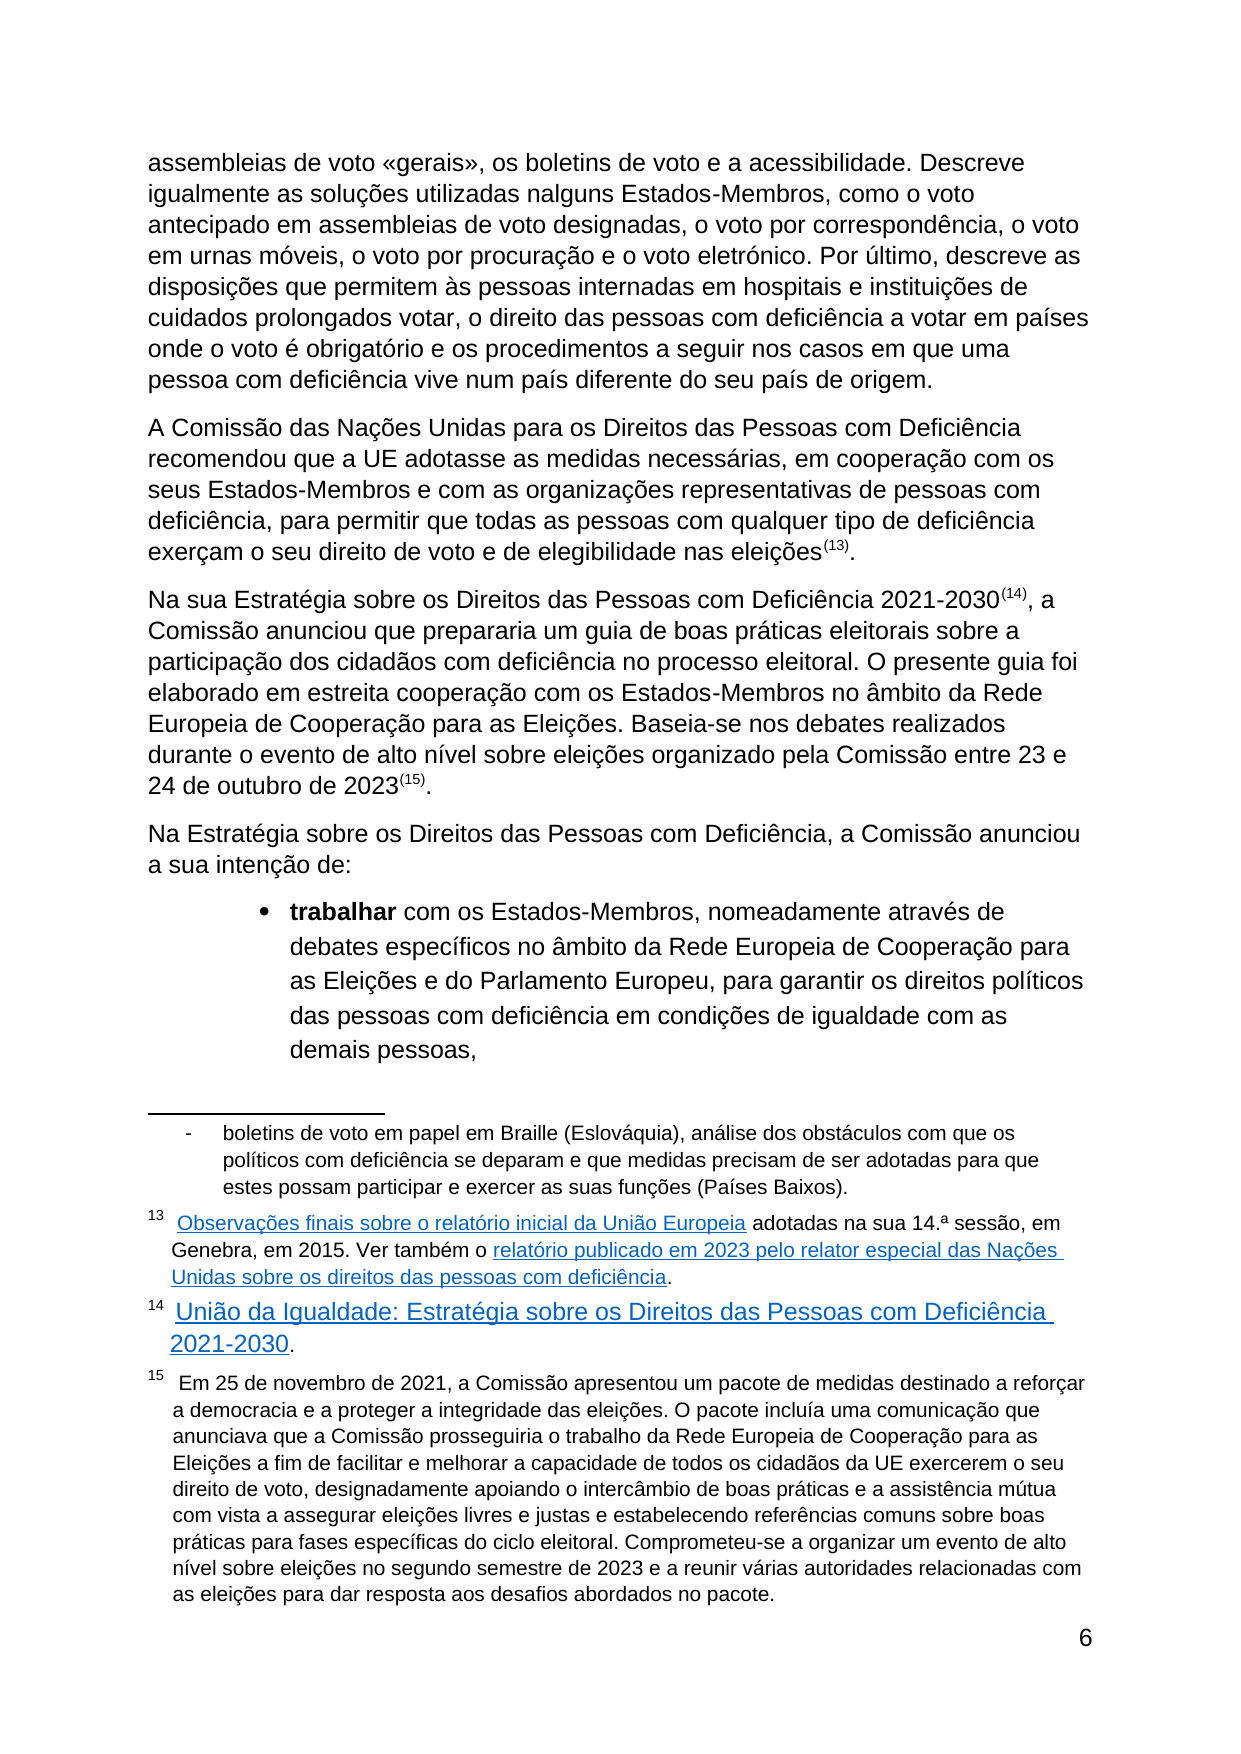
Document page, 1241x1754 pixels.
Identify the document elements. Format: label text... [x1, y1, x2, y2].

list trabalhar com os Estados-Membros, nomeadamente através de debates específicos no âmbito da Rede Europeia de Cooperação para as Eleições e do Parlamento Europeu, para garantir os direitos políticos das pessoas com deficiência em condições de igualdade com as demais pessoas, [260, 897, 1092, 1064]
text Em 20 de março de 2019, o Comité Económico e Social Europeu adotou um relatório() que expõe o ponto da situação sobre a aplicação do direito de voto dos cidadãos da UE com deficiência nas eleições para o Parlamento Europeu. O relatório indica várias barreiras com que as pessoas com deficiência se deparam no exercício dos seus direitos eleitorais. Define boas práticas() sobre a melhoria do acesso à informação durante o período pré-eleitoral, a organização da votação nas assembleias de voto «gerais», os boletins de voto e a acessibilidade. Descreve igualmente as soluções utilizadas nalguns Estados-Membros, como o voto antecipado em assembleias de voto designadas, o voto por correspondência, o voto em urnas móveis, o voto por procuração e o voto eletrónico. Por último, descreve as disposições que permitem às pessoas internadas em hospitais e instituições de cuidados prolongados votar, o direito das pessoas com deficiência a votar em países onde o voto é obrigatório e os procedimentos a seguir nos casos em que uma pessoa com deficiência vive num país diferente do seu país de origem. [148, 148, 1092, 394]
text Na sua Estratégia sobre os Direitos das Pessoas com Deficiência 2021-2030(), a Comissão anunciou que prepararia um guia de boas práticas eleitorais sobre a participação dos cidadãos com deficiência no processo eleitoral. O presente guia foi elaborado em estreita cooperação com os Estados-Membros no âmbito da Rede Europeia de Cooperação para as Eleições. Baseia-se nos debates realizados durante o evento de alto nível sobre eleições organizado pela Comissão entre 23 e 24 de outubro de 2023(). [148, 584, 1092, 799]
text A Comissão das Nações Unidas para os Direitos das Pessoas com Deficiência recomendou que a UE adotasse as medidas necessárias, em cooperação com os seus Estados-Membros e com as organizações representativas de pessoas com deficiência, para permitir que todas as pessoas com qualquer tipo de deficiência exerçam o seu direito de voto e de elegibilidade nas eleições(). [148, 413, 1092, 566]
text Na Estratégia sobre os Direitos das Pessoas com Deficiência, a Comissão anunciou a sua intenção de: [148, 818, 1092, 878]
